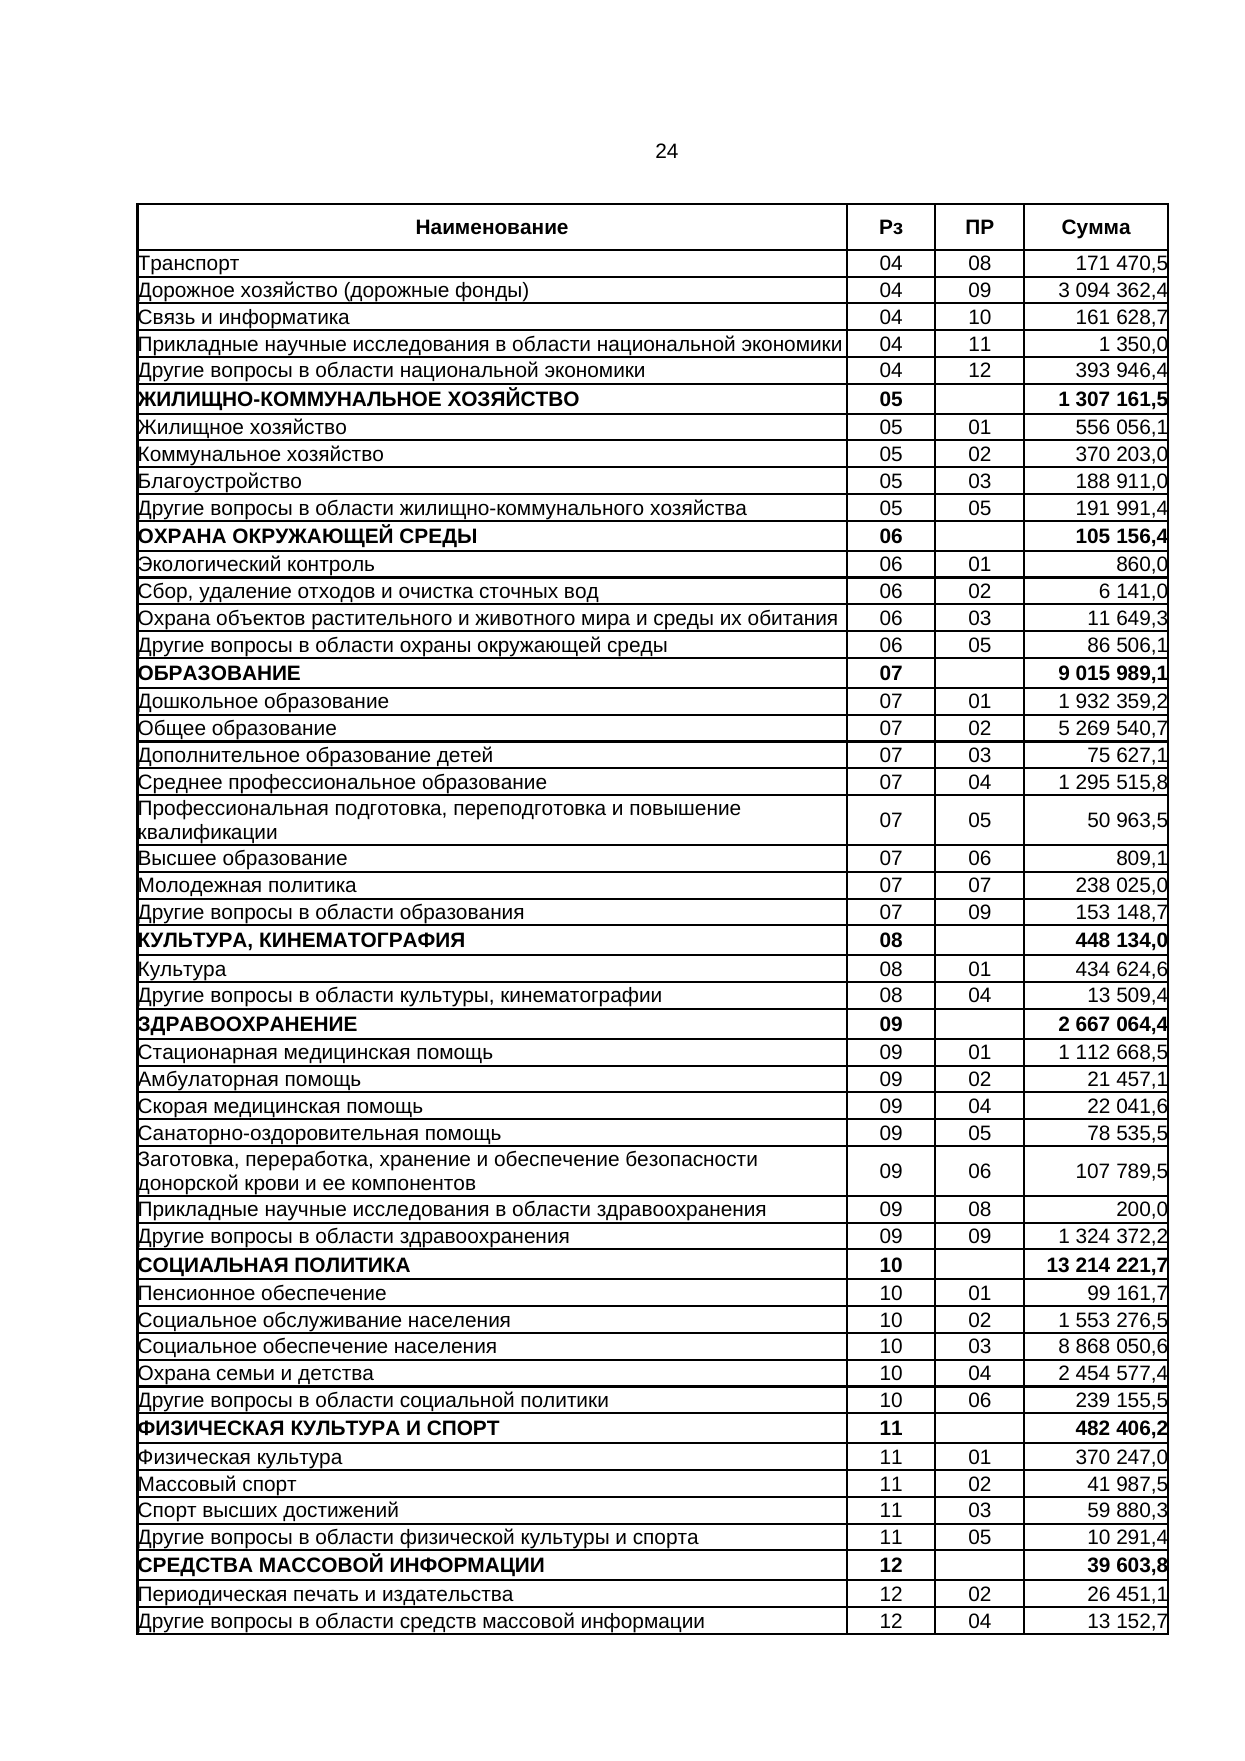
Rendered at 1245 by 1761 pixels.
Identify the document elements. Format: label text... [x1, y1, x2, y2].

table_cell 171 470,5 [1025, 251, 1167, 276]
table_cell Санаторно-оздоровительная помощь [139, 1120, 846, 1145]
table_cell 6 141,0 [1025, 579, 1167, 603]
table_cell 04 [936, 983, 1023, 1008]
table_cell [936, 522, 1023, 550]
table_cell 1 112 668,5 [1025, 1040, 1167, 1064]
table_cell 238 025,0 [1025, 873, 1167, 897]
table_cell Другие вопросы в области здравоохранения [139, 1224, 846, 1248]
table_cell 07 [848, 769, 934, 794]
table_cell 21 457,1 [1025, 1067, 1167, 1091]
table_cell 1 932 359,2 [1025, 689, 1167, 713]
table_cell 161 628,7 [1025, 304, 1167, 329]
table_cell 09 [936, 900, 1023, 924]
table_cell ОХРАНА ОКРУЖАЮЩЕЙ СРЕДЫ [139, 522, 846, 550]
table_cell 370 247,0 [1025, 1444, 1167, 1469]
table_cell 5 269 540,7 [1025, 716, 1167, 740]
table_cell 09 [848, 1120, 934, 1145]
table_cell 06 [936, 1388, 1023, 1412]
table_cell 05 [936, 632, 1023, 657]
table_cell 07 [848, 900, 934, 924]
table_cell Общее образование [139, 716, 846, 740]
table_cell 809,1 [1025, 846, 1167, 871]
table_cell Спорт высших достижений [139, 1498, 846, 1522]
table_cell 04 [936, 1093, 1023, 1118]
table_cell 3 094 362,4 [1025, 278, 1167, 302]
table_cell 03 [936, 1498, 1023, 1522]
table_cell Охрана объектов растительного и животного мира и среды их обитания [139, 605, 846, 630]
table_cell 07 [848, 796, 934, 844]
table_cell 06 [848, 552, 934, 576]
table_cell 13 214 221,7 [1025, 1250, 1167, 1278]
table_cell 05 [936, 495, 1023, 520]
table_cell 09 [848, 1147, 934, 1195]
table_cell 05 [936, 1525, 1023, 1549]
table_cell 11 [848, 1498, 934, 1522]
table_cell 01 [936, 1444, 1023, 1469]
table_cell 239 155,5 [1025, 1388, 1167, 1412]
table_cell 05 [848, 468, 934, 493]
table_cell 2 454 577,4 [1025, 1361, 1167, 1385]
table_cell 10 [848, 1388, 934, 1412]
table_cell 556 056,1 [1025, 415, 1167, 439]
table_cell 09 [936, 1224, 1023, 1248]
table_cell 105 156,4 [1025, 522, 1167, 550]
table_cell 04 [848, 251, 934, 276]
table_cell 07 [848, 689, 934, 713]
table_cell 13 152,7 [1025, 1608, 1167, 1633]
table_cell 03 [936, 468, 1023, 493]
table_cell Высшее образование [139, 846, 846, 871]
table_cell Периодическая печать и издательства [139, 1581, 846, 1606]
table_cell 07 [848, 873, 934, 897]
table_cell 04 [936, 769, 1023, 794]
table_cell 10 [936, 304, 1023, 329]
table_cell 03 [936, 605, 1023, 630]
table_cell ЗДРАВООХРАНЕНИЕ [139, 1010, 846, 1038]
table_cell 482 406,2 [1025, 1414, 1167, 1442]
table_cell СРЕДСТВА МАССОВОЙ ИНФОРМАЦИИ [139, 1551, 846, 1579]
table_cell 1 350,0 [1025, 331, 1167, 356]
table_cell ФИЗИЧЕСКАЯ КУЛЬТУРА И СПОРТ [139, 1414, 846, 1442]
table_cell 11 [848, 1414, 934, 1442]
table_header Рз [848, 205, 934, 249]
table_cell Социальное обеспечение населения [139, 1334, 846, 1359]
table_cell 13 509,4 [1025, 983, 1167, 1008]
table_cell 2 667 064,4 [1025, 1010, 1167, 1038]
table_cell 05 [848, 495, 934, 520]
table_cell 04 [936, 1608, 1023, 1633]
table_cell Профессиональная подготовка, переподготовка и повышение квалификации [139, 796, 846, 844]
table_cell [936, 1551, 1023, 1579]
table_cell 41 987,5 [1025, 1471, 1167, 1496]
table_cell Транспорт [139, 251, 846, 276]
table_cell 08 [848, 983, 934, 1008]
table_cell 07 [936, 873, 1023, 897]
table_cell 01 [936, 1280, 1023, 1305]
table_cell Жилищное хозяйство [139, 415, 846, 439]
table_cell 04 [848, 304, 934, 329]
table_cell 02 [936, 1307, 1023, 1332]
table_cell Другие вопросы в области образования [139, 900, 846, 924]
table_cell 39 603,8 [1025, 1551, 1167, 1579]
table_cell 03 [936, 1334, 1023, 1359]
table_cell [936, 385, 1023, 413]
table_cell Другие вопросы в области физической культуры и спорта [139, 1525, 846, 1549]
table_cell 09 [848, 1224, 934, 1248]
table_cell 11 [848, 1471, 934, 1496]
table_cell Другие вопросы в области охраны окружающей среды [139, 632, 846, 657]
table_cell 07 [848, 743, 934, 767]
table_cell 12 [848, 1581, 934, 1606]
table_cell Сбор, удаление отходов и очистка сточных вод [139, 579, 846, 603]
table_cell 200,0 [1025, 1197, 1167, 1222]
table_cell 10 [848, 1334, 934, 1359]
table_cell 01 [936, 552, 1023, 576]
table_cell 06 [848, 579, 934, 603]
table_cell 09 [848, 1093, 934, 1118]
table_cell 05 [848, 415, 934, 439]
table_cell 75 627,1 [1025, 743, 1167, 767]
table_cell 02 [936, 716, 1023, 740]
table_cell Охрана семьи и детства [139, 1361, 846, 1385]
table_cell 05 [936, 796, 1023, 844]
table_cell 02 [936, 441, 1023, 466]
table_cell 10 [848, 1361, 934, 1385]
table_cell 1 324 372,2 [1025, 1224, 1167, 1248]
table_cell Культура [139, 956, 846, 981]
table_cell Другие вопросы в области жилищно-коммунального хозяйства [139, 495, 846, 520]
table_cell Молодежная политика [139, 873, 846, 897]
table_cell 11 [936, 331, 1023, 356]
table_cell 08 [936, 251, 1023, 276]
table_cell Другие вопросы в области средств массовой информации [139, 1608, 846, 1633]
table_cell 04 [848, 331, 934, 356]
table_header Сумма [1025, 205, 1167, 249]
table_header Наименование [139, 205, 846, 249]
table_cell Социальное обслуживание населения [139, 1307, 846, 1332]
table_cell 06 [848, 605, 934, 630]
table_cell 02 [936, 1581, 1023, 1606]
table_cell 59 880,3 [1025, 1498, 1167, 1522]
table_cell [936, 1250, 1023, 1278]
table_cell 08 [848, 926, 934, 954]
table_cell Прикладные научные исследования в области национальной экономики [139, 331, 846, 356]
table_cell 04 [936, 1361, 1023, 1385]
table_cell 05 [848, 385, 934, 413]
table_cell 07 [848, 716, 934, 740]
table_cell 06 [848, 522, 934, 550]
table_cell 12 [936, 358, 1023, 383]
table_cell Дополнительное образование детей [139, 743, 846, 767]
table_cell Амбулаторная помощь [139, 1067, 846, 1091]
table_cell 01 [936, 415, 1023, 439]
table_cell 188 911,0 [1025, 468, 1167, 493]
table_cell 107 789,5 [1025, 1147, 1167, 1195]
table_cell Физическая культура [139, 1444, 846, 1469]
table_cell 01 [936, 956, 1023, 981]
table_cell Другие вопросы в области социальной политики [139, 1388, 846, 1412]
table_cell 06 [936, 1147, 1023, 1195]
table_cell [936, 659, 1023, 687]
table_cell Массовый спорт [139, 1471, 846, 1496]
table_cell 191 991,4 [1025, 495, 1167, 520]
table_cell 1 307 161,5 [1025, 385, 1167, 413]
table_header ПР [936, 205, 1023, 249]
table_cell 02 [936, 1067, 1023, 1091]
table_cell Дорожное хозяйство (дорожные фонды) [139, 278, 846, 302]
table_cell 11 [848, 1525, 934, 1549]
table_cell 434 624,6 [1025, 956, 1167, 981]
table_cell 12 [848, 1608, 934, 1633]
table_cell Связь и информатика [139, 304, 846, 329]
table_cell 04 [848, 278, 934, 302]
table_cell 08 [848, 956, 934, 981]
table_cell 09 [848, 1067, 934, 1091]
table_cell 06 [848, 632, 934, 657]
table_cell Экологический контроль [139, 552, 846, 576]
table_cell 22 041,6 [1025, 1093, 1167, 1118]
table_cell 1 553 276,5 [1025, 1307, 1167, 1332]
table_cell КУЛЬТУРА, КИНЕМАТОГРАФИЯ [139, 926, 846, 954]
table_cell 11 [848, 1444, 934, 1469]
table_cell 10 [848, 1250, 934, 1278]
table_cell 9 015 989,1 [1025, 659, 1167, 687]
table_cell 08 [936, 1197, 1023, 1222]
table_cell 05 [848, 441, 934, 466]
table_cell 06 [936, 846, 1023, 871]
table_cell 09 [848, 1040, 934, 1064]
table_cell 04 [848, 358, 934, 383]
table_cell 10 [848, 1280, 934, 1305]
table_cell Скорая медицинская помощь [139, 1093, 846, 1118]
table_cell Среднее профессиональное образование [139, 769, 846, 794]
table_cell 78 535,5 [1025, 1120, 1167, 1145]
table_cell 153 148,7 [1025, 900, 1167, 924]
table_cell 448 134,0 [1025, 926, 1167, 954]
table_cell 07 [848, 659, 934, 687]
table_cell Другие вопросы в области национальной экономики [139, 358, 846, 383]
table_cell 393 946,4 [1025, 358, 1167, 383]
table_cell 10 291,4 [1025, 1525, 1167, 1549]
table_cell 8 868 050,6 [1025, 1334, 1167, 1359]
table_cell СОЦИАЛЬНАЯ ПОЛИТИКА [139, 1250, 846, 1278]
table_cell 860,0 [1025, 552, 1167, 576]
table_cell 11 649,3 [1025, 605, 1167, 630]
table_cell 99 161,7 [1025, 1280, 1167, 1305]
table_cell Прикладные научные исследования в области здравоохранения [139, 1197, 846, 1222]
table_cell 02 [936, 579, 1023, 603]
table_cell [936, 1414, 1023, 1442]
table_cell 26 451,1 [1025, 1581, 1167, 1606]
table_cell Коммунальное хозяйство [139, 441, 846, 466]
table_cell 86 506,1 [1025, 632, 1167, 657]
table_cell 01 [936, 1040, 1023, 1064]
table_cell Благоустройство [139, 468, 846, 493]
table_cell 09 [848, 1197, 934, 1222]
table_cell ЖИЛИЩНО-КОММУНАЛЬНОЕ ХОЗЯЙСТВО [139, 385, 846, 413]
table_cell 50 963,5 [1025, 796, 1167, 844]
table_cell 12 [848, 1551, 934, 1579]
table_cell 370 203,0 [1025, 441, 1167, 466]
table_cell 01 [936, 689, 1023, 713]
table_cell [936, 926, 1023, 954]
table_cell 09 [848, 1010, 934, 1038]
table_cell 10 [848, 1307, 934, 1332]
table_cell 1 295 515,8 [1025, 769, 1167, 794]
table_cell Заготовка, переработка, хранение и обеспечение безопасности донорской крови и ее компонентов [139, 1147, 846, 1195]
table_cell 07 [848, 846, 934, 871]
table_cell Другие вопросы в области культуры, кинематографии [139, 983, 846, 1008]
table_cell Пенсионное обеспечение [139, 1280, 846, 1305]
table_cell 05 [936, 1120, 1023, 1145]
table_cell 09 [936, 278, 1023, 302]
table_cell 03 [936, 743, 1023, 767]
table_cell ОБРАЗОВАНИЕ [139, 659, 846, 687]
table_cell Дошкольное образование [139, 689, 846, 713]
table_cell 02 [936, 1471, 1023, 1496]
table_cell [936, 1010, 1023, 1038]
table_cell Стационарная медицинская помощь [139, 1040, 846, 1064]
